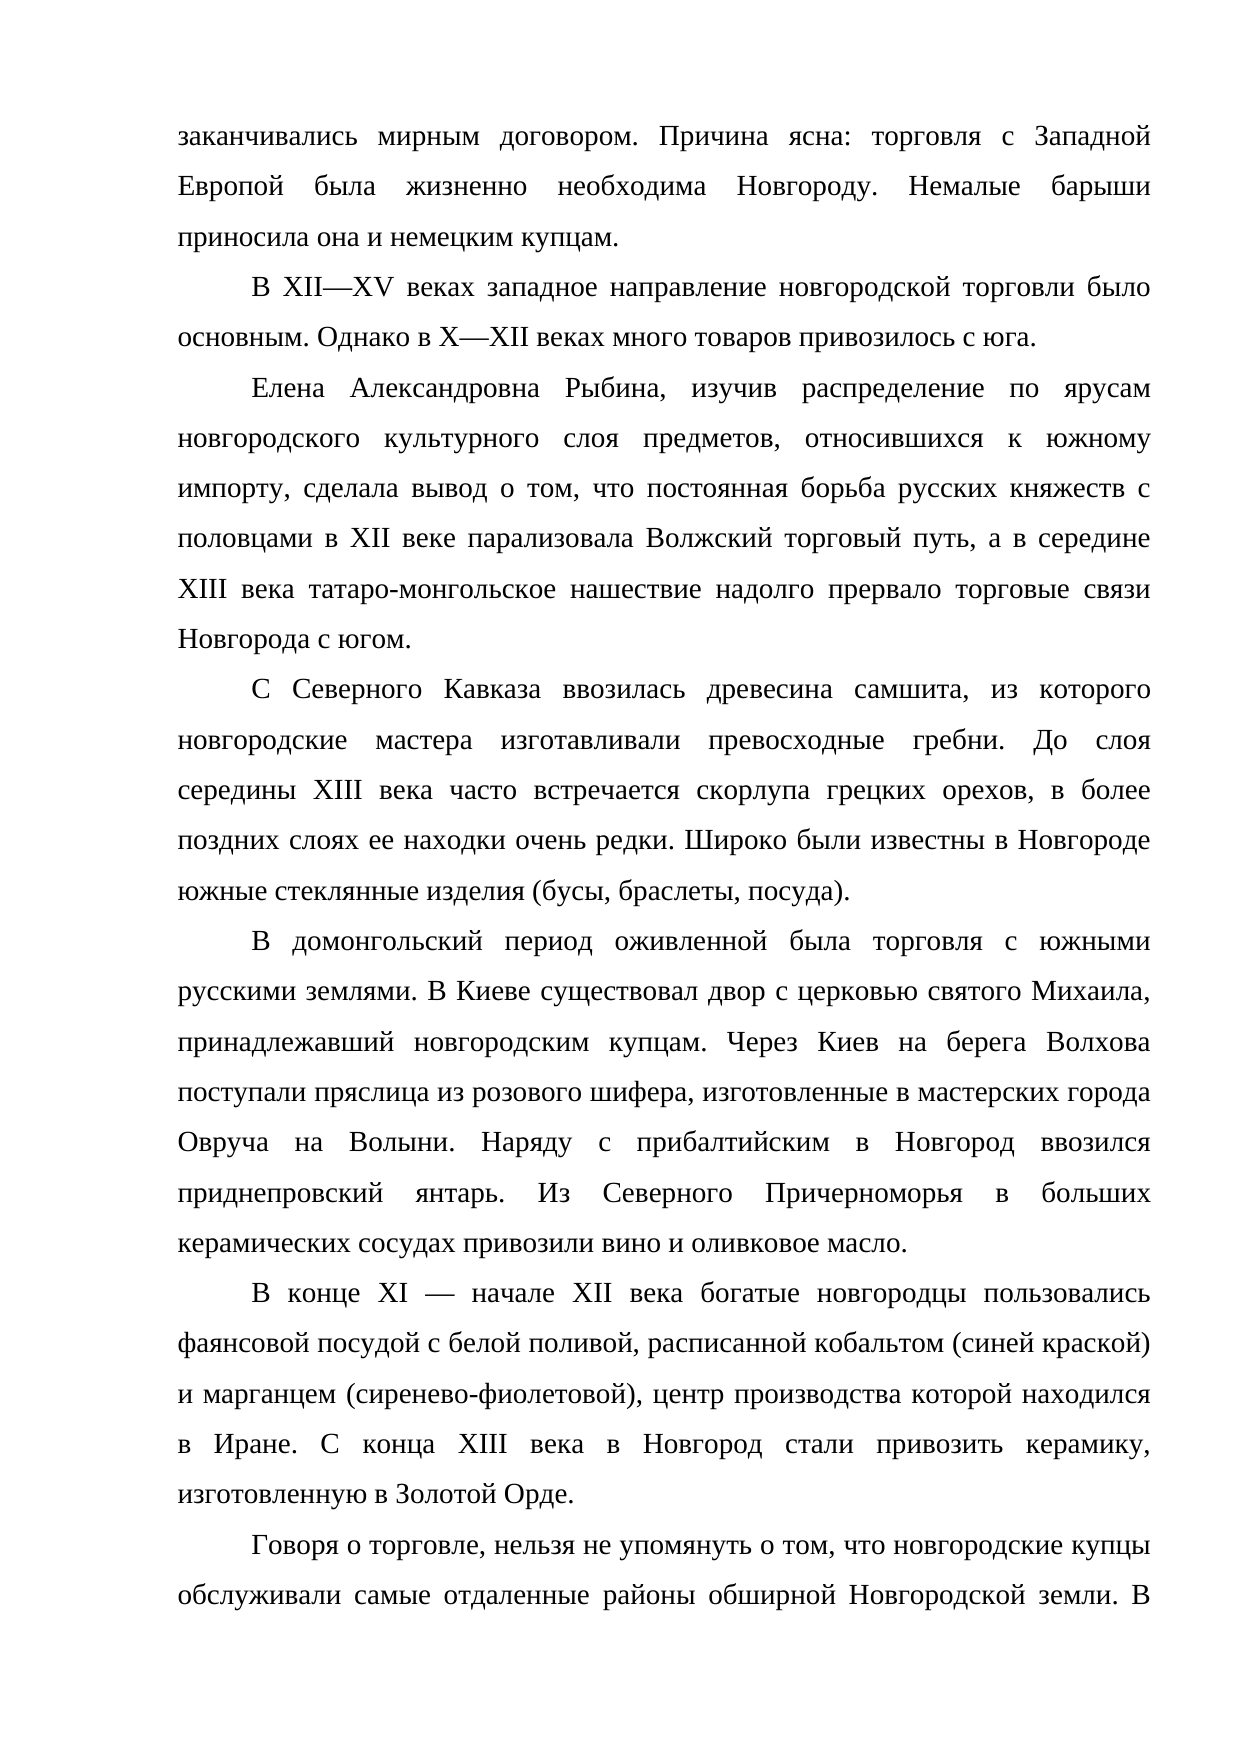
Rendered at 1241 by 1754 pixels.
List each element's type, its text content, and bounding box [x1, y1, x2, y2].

text В домонгольский период оживленной была торговля с южными русскими землями. В Киеве существовал двор с церковью святого Михаила, принадлежавший новгородским купцам. Через Киев на берега Волхова поступали пряслица из розового шифера, изготовленные в мастерских города Овруча на Волыни. Наряду с прибалтийским в Новгород ввозился приднепровский янтарь. Из Северного Причерноморья в больших керамических сосудах привозили вино и оливковое масло. [177, 923, 1152, 1258]
text В конце XI — начале XII века богатые новгородцы пользовались фаянсовой посудой с белой поливой, расписанной кобальтом (синей краской) и марганцем (сиренево-фиолетовой), центр производства которой находился в Иране. С конца XIII века в Новгород стали привозить керамику, изготовленную в Золотой Орде. [177, 1275, 1152, 1510]
text Елена Александровна Рыбина, изучив распределение по ярусам новгородского культурного слоя предметов, относившихся к южному импорту, сделала вывод о том, что постоянная борьба русских княжеств с половцами в XII веке парализовала Волжский торговый путь, а в середине XIII века татаро-монгольское нашествие надолго прервало торговые связи Новгорода с югом. [177, 370, 1152, 655]
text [177, 1527, 1152, 1611]
text В XII—XV веках западное направление новгородской торговли было основным. Однако в X—XII веках много товаров привозилось с юга. [177, 269, 1152, 353]
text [177, 118, 1152, 252]
text С Северного Кавказа ввозилась древесина самшита, из которого новгородские мастера изготавливали превосходные гребни. До слоя середины XIII века часто встречается скорлупа грецких орехов, в более поздних слоях ее находки очень редки. Широко были известны в Новгороде южные стеклянные изделия (бусы, браслеты, посуда). [177, 672, 1152, 906]
